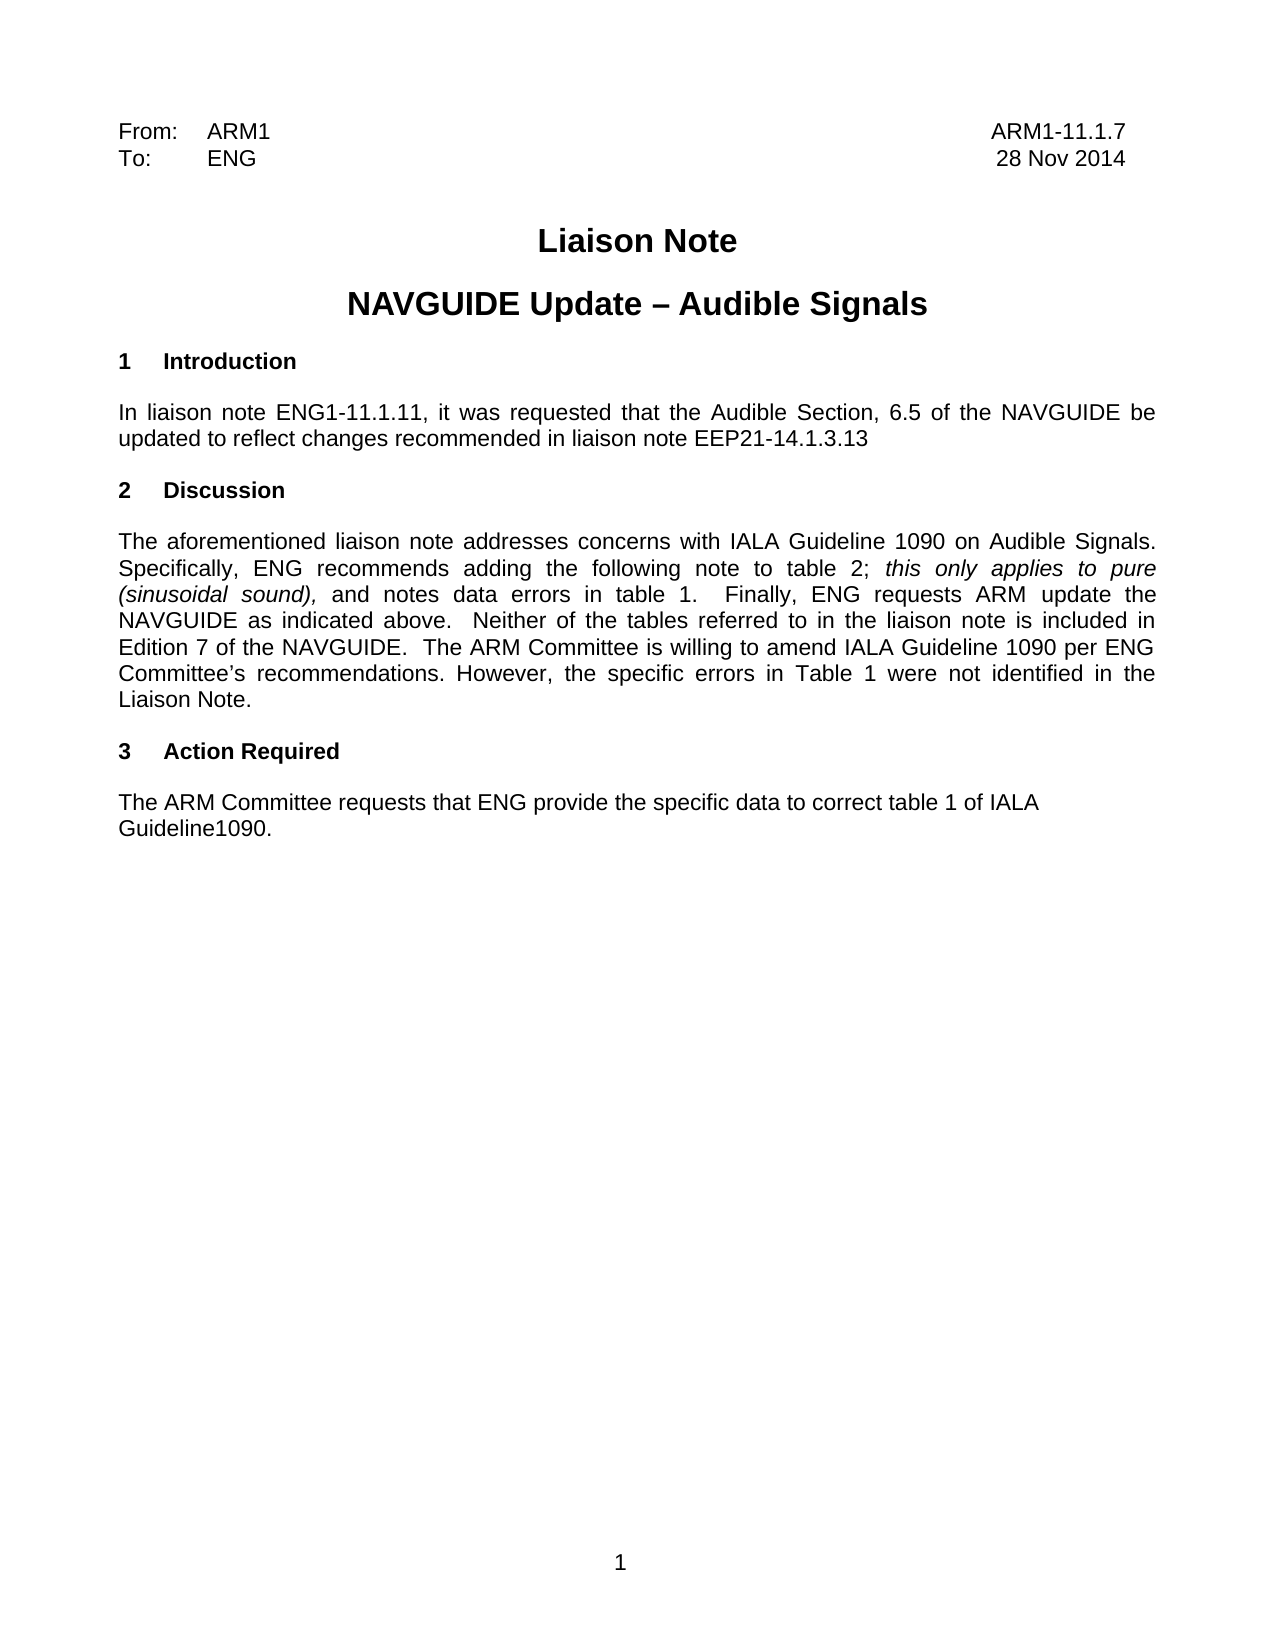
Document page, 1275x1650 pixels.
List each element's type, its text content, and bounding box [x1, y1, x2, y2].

table_cell To: ENG [107, 145, 568, 171]
text In liaison note ENG1-11.1.11, it was requested that the Audible Section, 6.5 of the NAVGUIDE be updated to reflect changes recommended in liaison note EEP21-14.1.3.13 [118, 399, 1157, 452]
text The ARM Committee requests that ENG provide the specific data to correct table 1 of IALA Guideline1090. [118, 789, 1157, 842]
subtitle Introduction [118, 348, 1157, 374]
table_header ARM1-11.1.7 [568, 118, 1137, 144]
table_cell 28 Nov 2014 [568, 145, 1137, 171]
subtitle Action Required [118, 738, 1157, 764]
table_header From: ARM1 [107, 118, 568, 144]
title NAVGUIDE Update – Audible Signals [118, 284, 1157, 323]
subtitle Discussion [118, 477, 1157, 503]
title Liaison Note [118, 221, 1157, 259]
text The aforementioned liaison note addresses concerns with IALA Guideline 1090 on Audible Signals. Specifically, ENG recommends adding the following note to table 2; this only applies to pure (sinusoidal sound), and notes data errors in table 1. Finally, ENG requests ARM update the NAVGUIDE as indicated above. Neither of the tables referred to in the liaison note is included in Edition 7 of the NAVGUIDE. The ARM Committee is willing to amend IALA Guideline 1090 per ENG Committee’s recommendations. However, the specific errors in Table 1 were not identified in the Liaison Note. [118, 528, 1157, 713]
